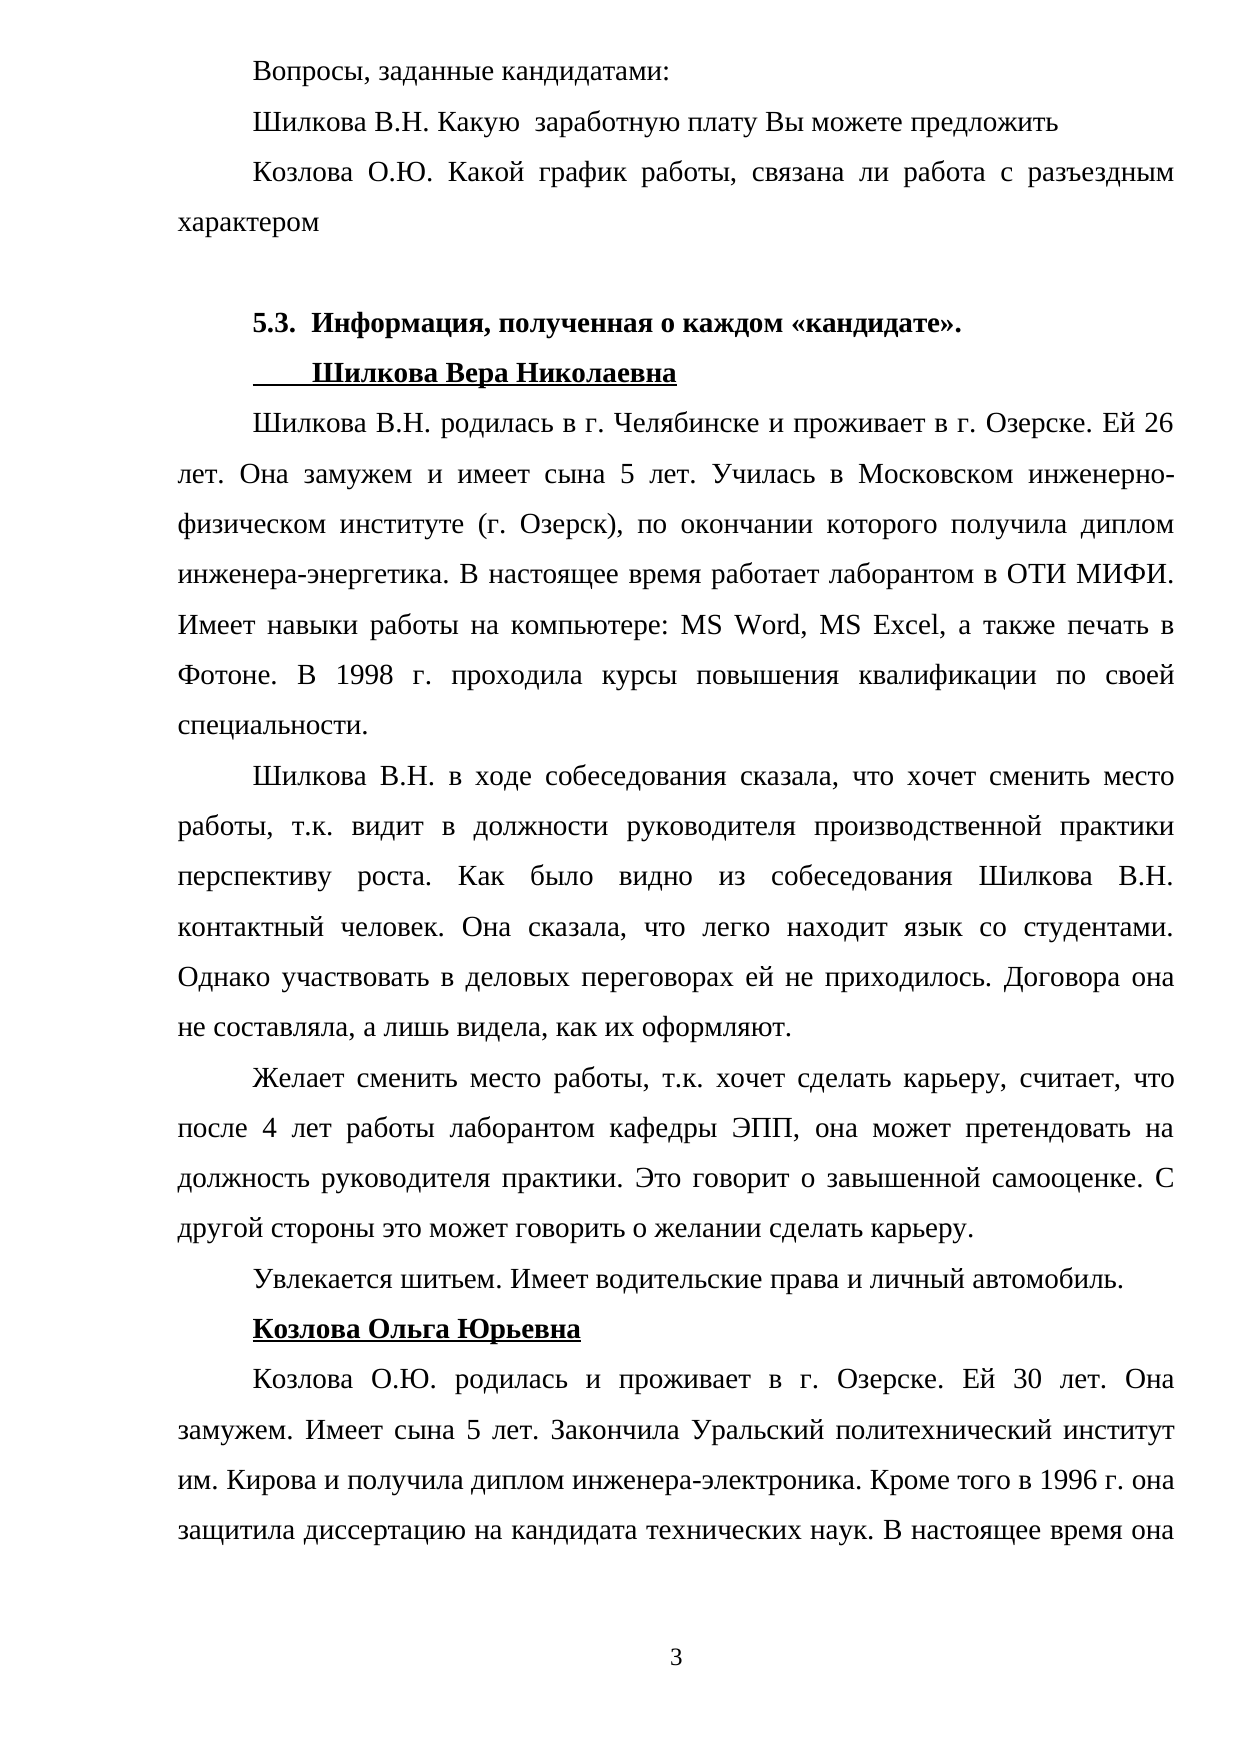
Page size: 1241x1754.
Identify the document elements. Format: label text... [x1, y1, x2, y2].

text Козлова Ольга Юрьевна [177, 1311, 1175, 1345]
text Козлова О.Ю. Какой график работы, связана ли работа с разъездным характером [177, 154, 1175, 238]
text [177, 1362, 1175, 1546]
text Шилкова В.Н. в ходе собеседования сказала, что хочет сменить место работы, т.к. видит в должности руководителя производственной практики перспективу роста. Как было видно из собеседования Шилкова В.Н. контактный человек. Она сказала, что легко находит язык со студентами. Однако участвовать в деловых переговорах ей не приходилось. Договора она не составляла, а лишь видела, как их оформляют. [177, 758, 1175, 1043]
text Увлекается шитьем. Имеет водительские права и личный автомобиль. [177, 1261, 1175, 1295]
text Желает сменить место работы, т.к. хочет сделать карьеру, считает, что после 4 лет работы лаборантом кафедры ЭПП, она может претендовать на должность руководителя практики. Это говорит о завышенной самооценке. С другой стороны это может говорить о желании сделать карьеру. [177, 1060, 1175, 1244]
text Шилкова Вера Николаевна [177, 356, 1175, 389]
text Вопросы, заданные кандидатами: [177, 54, 1175, 87]
text 5.3. Информация, полученная о каждом «кандидате». [177, 305, 1175, 339]
text Шилкова В.Н. Какую заработную плату Вы можете предложить [177, 104, 1175, 137]
text Шилкова В.Н. родилась в г. Челябинске и проживает в г. Озерске. Ей 26 лет. Она замужем и имеет сына 5 лет. Училась в Московском инженерно-физическом институте (г. Озерск), по окончании которого получила диплом инженера-энергетика. В настоящее время работает лаборантом в ОТИ МИФИ. Имеет навыки работы на компьютере: MS Word, MS Excel, а также печать в Фотоне. В 1998 г. проходила курсы повышения квалификации по своей специальности. [177, 406, 1175, 741]
